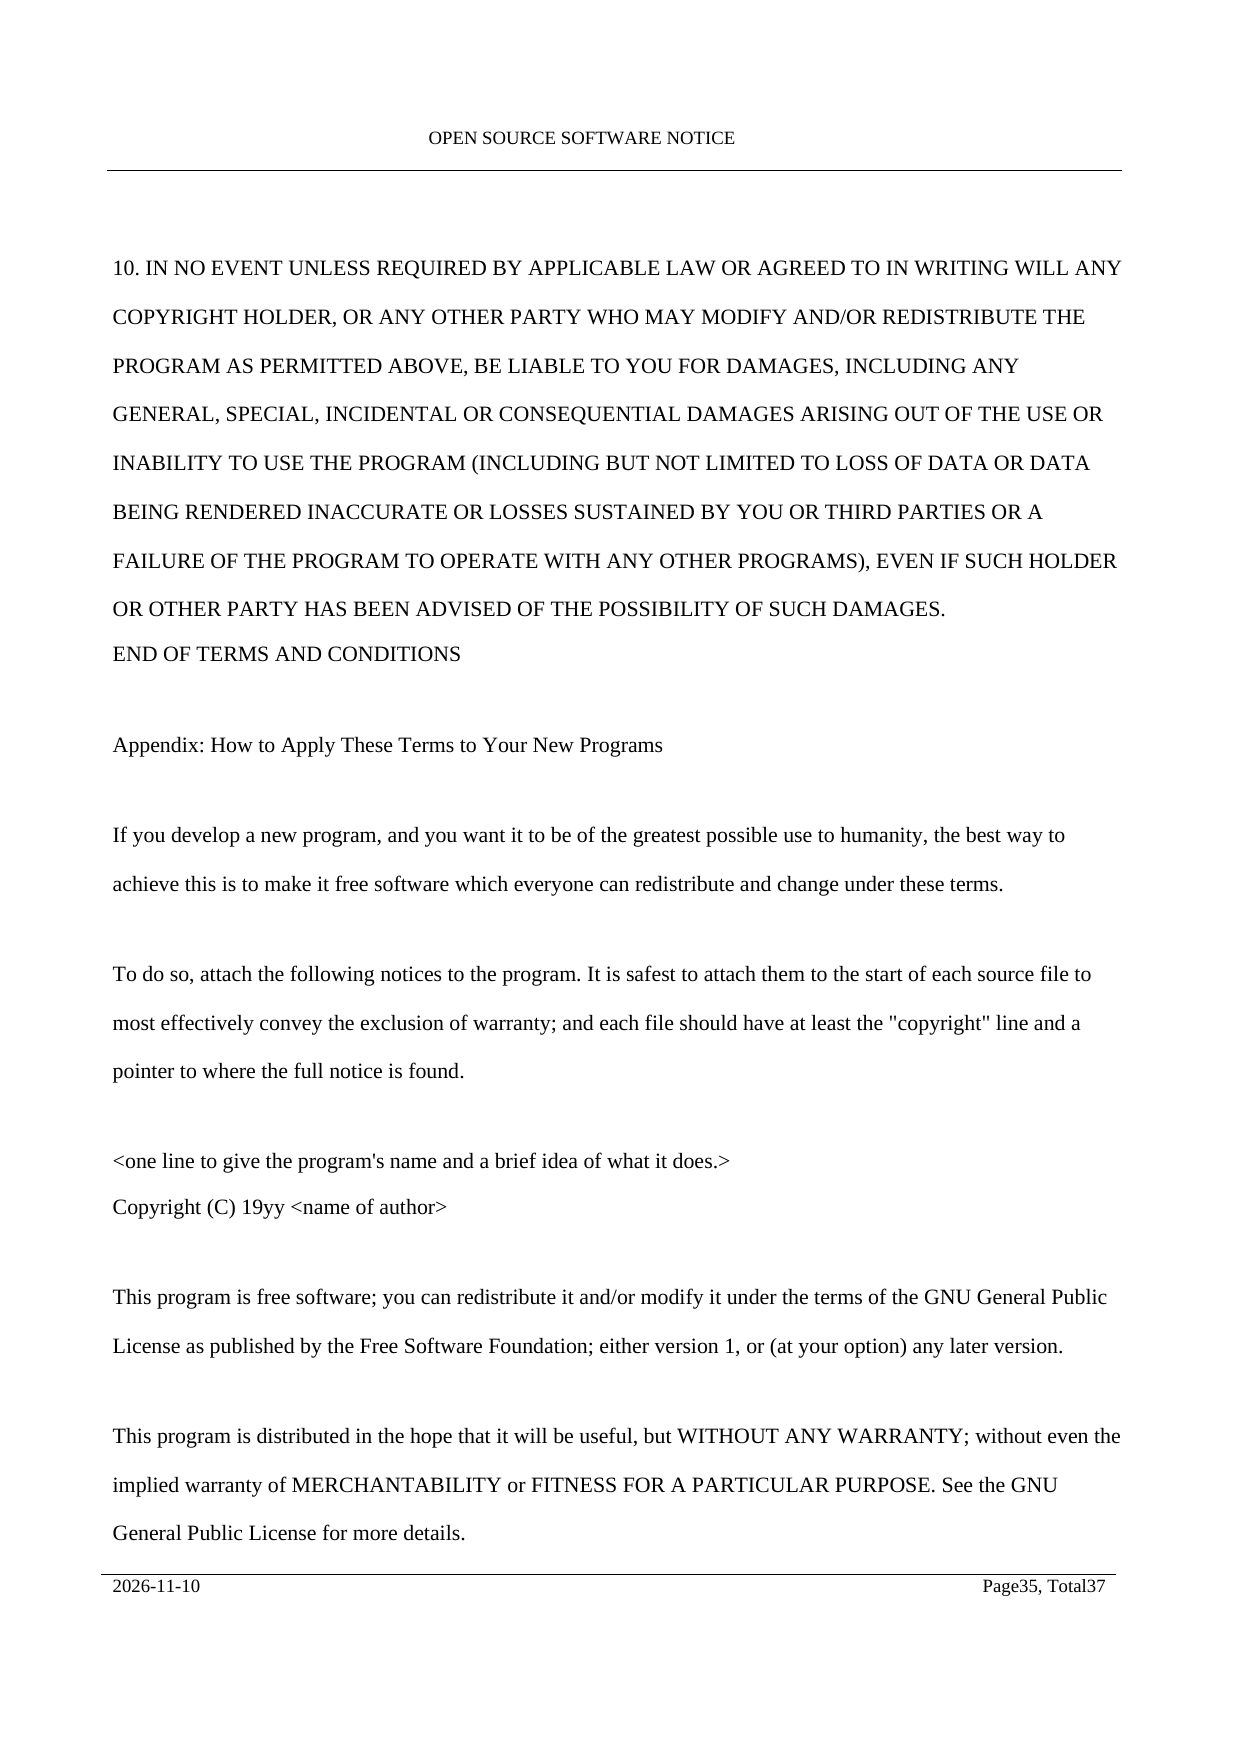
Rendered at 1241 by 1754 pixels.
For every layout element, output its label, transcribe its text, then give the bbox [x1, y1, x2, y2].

text <one line to give the program's name and a brief idea of what it does.> [112, 1145, 1128, 1177]
text Copyright (C) 19yy <name of author> [112, 1190, 1128, 1222]
text To do so, attach the following notices to the program. It is safest to attach them to the start of each source file to most effectively convey the exclusion of warranty; and each file should have at least the "copyright" line and a pointer to where the full notice is found. [112, 957, 1128, 1087]
text This program is free software; you can redistribute it and/or modify it under the terms of the GNU General Public License as published by the Free Software Foundation; either version 1, or (at your option) any later version. [112, 1280, 1128, 1361]
text If you develop a new program, and you want it to be of the greatest possible use to humanity, the best way to achieve this is to make it free software which everyone can redistribute and change under these terms. [112, 818, 1128, 899]
text END OF TERMS AND CONDITIONS [112, 638, 1128, 670]
text This program is distributed in the hope that it will be useful, but WITHOUT ANY WARRANTY; without even the implied warranty of MERCHANTABILITY or FITNESS FOR A PARTICULAR PURPOSE. See the GNU General Public License for more details. [112, 1419, 1128, 1549]
text 10. IN NO EVENT UNLESS REQUIRED BY APPLICABLE LAW OR AGREED TO IN WRITING WILL ANY COPYRIGHT HOLDER, OR ANY OTHER PARTY WHO MAY MODIFY AND/OR REDISTRIBUTE THE PROGRAM AS PERMITTED ABOVE, BE LIABLE TO YOU FOR DAMAGES, INCLUDING ANY GENERAL, SPECIAL, INCIDENTAL OR CONSEQUENTIAL DAMAGES ARISING OUT OF THE USE OR INABILITY TO USE THE PROGRAM (INCLUDING BUT NOT LIMITED TO LOSS OF DATA OR DATA BEING RENDERED INACCURATE OR LOSSES SUSTAINED BY YOU OR THIRD PARTIES OR A FAILURE OF THE PROGRAM TO OPERATE WITH ANY OTHER PROGRAMS), EVEN IF SUCH HOLDER OR OTHER PARTY HAS BEEN ADVISED OF THE POSSIBILITY OF SUCH DAMAGES. [112, 251, 1128, 625]
text Appendix: How to Apply These Terms to Your New Programs [112, 728, 1128, 761]
